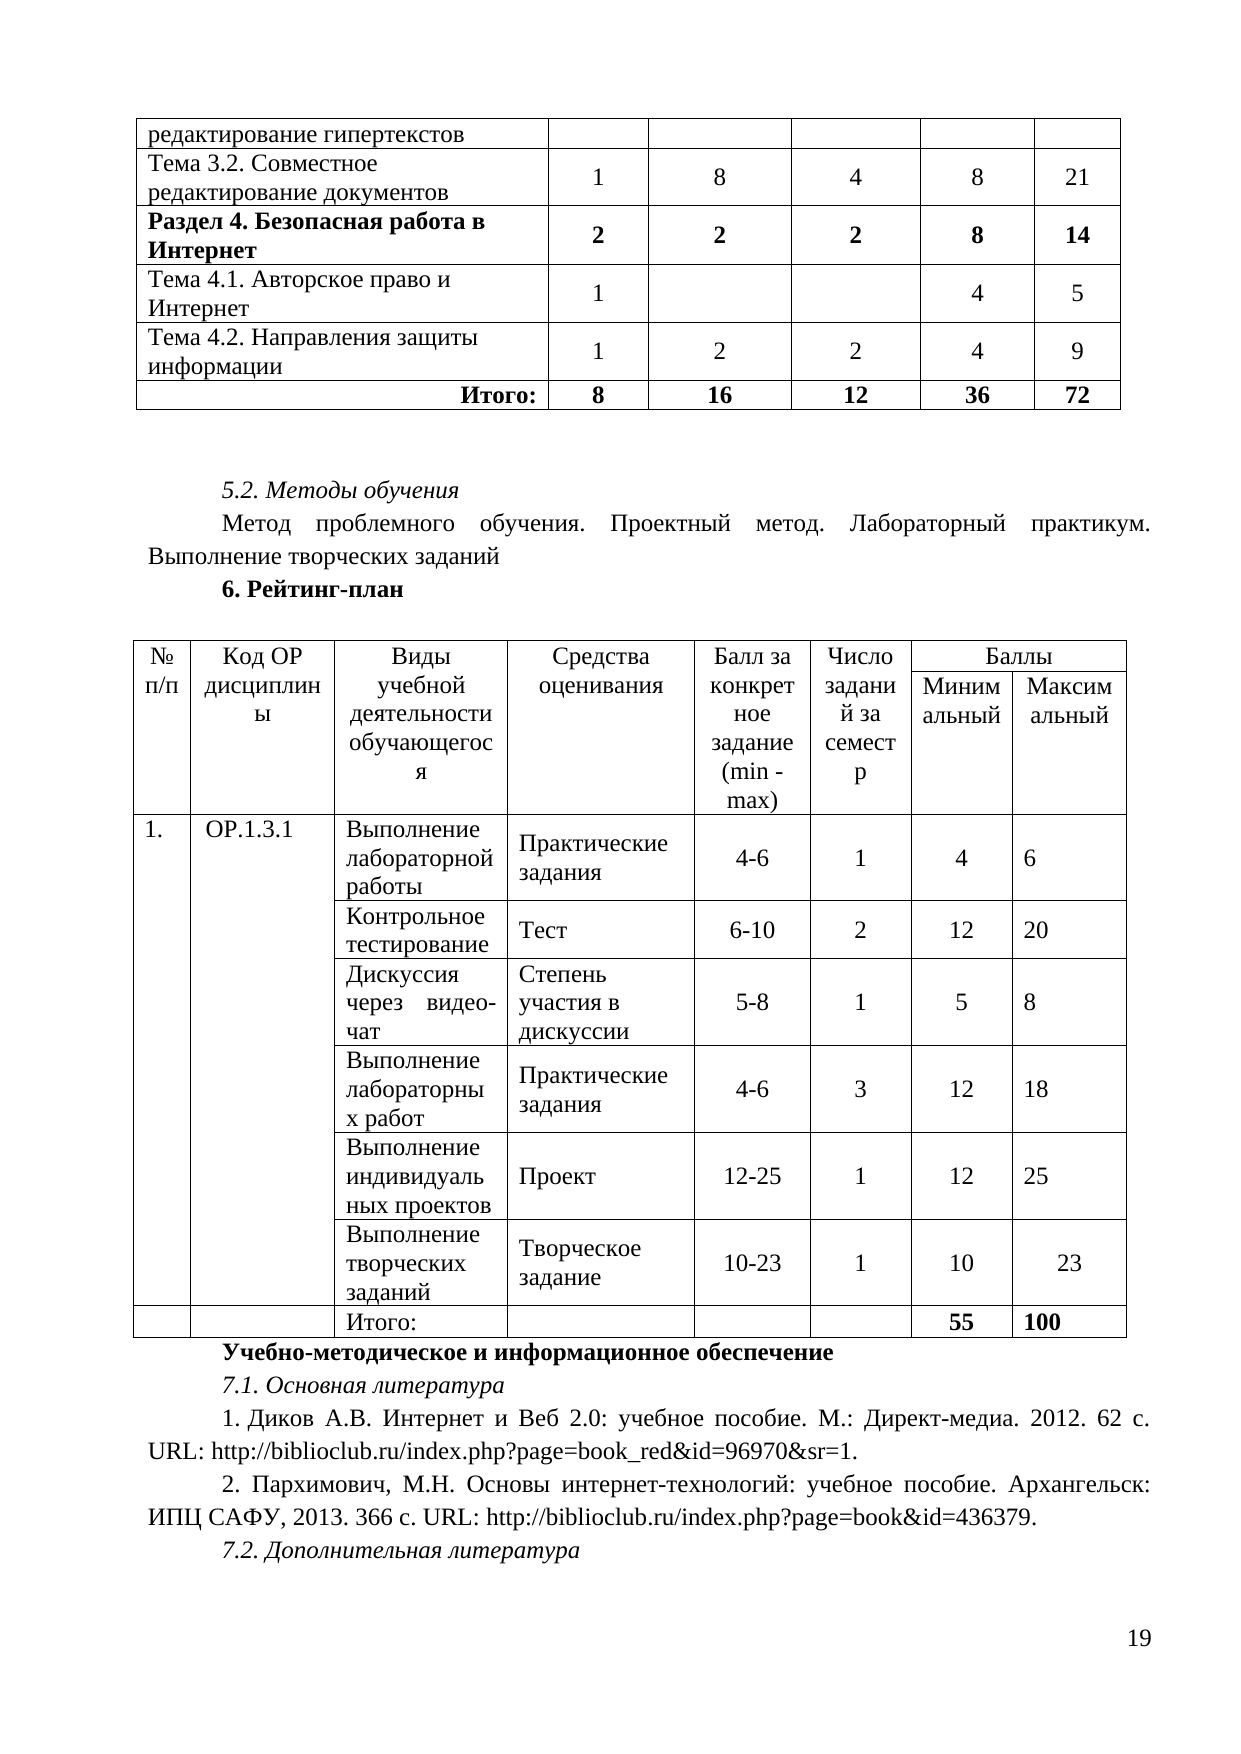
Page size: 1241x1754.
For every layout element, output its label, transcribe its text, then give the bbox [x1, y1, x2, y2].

text 7.1. Основная литература [148, 1370, 1152, 1399]
table_cell 5 [1035, 265, 1120, 321]
table_cell Итого: [335, 1306, 507, 1337]
table_cell Проект [508, 1133, 694, 1218]
table_cell 72 [1035, 381, 1120, 409]
table_cell Выполнение лабораторной работы [335, 815, 507, 900]
table_cell Практические задания [508, 815, 694, 900]
table_cell 5-8 [695, 959, 810, 1045]
table_cell 5 [912, 959, 1012, 1045]
table_cell 23 [1013, 1220, 1126, 1305]
table_header Число заданий за семестр [811, 641, 911, 813]
table_cell 8 [921, 206, 1034, 263]
table_cell Тема 3.2. Совместное редактирование документов [137, 149, 548, 205]
table_cell 12 [912, 1046, 1012, 1132]
table_cell Тест [508, 901, 694, 958]
table_cell 8 [921, 149, 1034, 205]
table_cell 8 [549, 381, 648, 409]
table_cell Раздел 4. Безопасная работа в Интернет [137, 206, 548, 263]
text Учебно-методическое и информационное обеспечение [148, 1337, 1152, 1366]
table_cell 1 [549, 265, 648, 321]
text 5.2. Методы обучения [148, 475, 1152, 504]
table_cell 1 [549, 119, 648, 147]
table_cell 4-6 [695, 815, 810, 900]
table_cell 4 [912, 815, 1012, 900]
text 6. Рейтинг-план [148, 574, 1152, 603]
table_cell [649, 265, 791, 321]
text Метод проблемного обучения. Проектный метод. Лабораторный практикум. Выполнение творческих заданий [148, 508, 1152, 570]
table_header Балл за конкретное задание (min - max) [695, 641, 810, 813]
table_cell 2 [649, 119, 791, 147]
table_cell Дискуссия через видео-чат [335, 959, 507, 1045]
table_cell 4 [921, 265, 1034, 321]
table_cell Итого: [137, 381, 548, 409]
table_cell [695, 1306, 810, 1337]
table_cell 8 [1013, 959, 1126, 1045]
table_cell 4-6 [695, 1046, 810, 1132]
table_cell Тема 4.1. Авторское право и Интернет [137, 265, 548, 321]
table_cell 1 [811, 1133, 911, 1218]
table_cell 12 [912, 1133, 1012, 1218]
table_cell 4 [921, 323, 1034, 379]
table_cell [508, 1306, 694, 1337]
table_cell 25 [1013, 1133, 1126, 1218]
table_cell 9 [1035, 323, 1120, 379]
table_cell Тема 4.2. Направления защиты информации [137, 323, 548, 379]
table_cell [134, 1306, 190, 1337]
table_cell ОР.1.3.1 [191, 815, 334, 1305]
table_cell 6-10 [695, 901, 810, 958]
table_cell Творческое задание [508, 1220, 694, 1305]
table_header Баллы [912, 641, 1126, 671]
table_cell 16 [649, 381, 791, 409]
table_header Код ОР дисциплины [191, 641, 334, 813]
table_cell Контрольное тестирование [335, 901, 507, 958]
table_cell 4 [792, 149, 920, 205]
table_cell 6 [921, 119, 1034, 147]
table_cell 1 [811, 959, 911, 1045]
table_cell 21 [1035, 149, 1120, 205]
table_cell 2 [649, 206, 791, 263]
table_cell 11 [1035, 119, 1120, 147]
table_cell 2 [792, 119, 920, 147]
table_cell Максимальный [1013, 672, 1126, 813]
table_cell Выполнение творческих заданий [335, 1220, 507, 1305]
text 1. Диков А.В. Интернет и Веб 2.0: учебное пособие. М.: Директ-медиа. 2012. 62 с. URL: http://biblioclub.ru/index.php?page=book_red&id=96970&sr=1. [148, 1403, 1152, 1465]
table_cell 2 [549, 206, 648, 263]
table_cell 10-23 [695, 1220, 810, 1305]
table_cell 100 [1013, 1306, 1126, 1337]
table_cell 10 [912, 1220, 1012, 1305]
table_cell Практические задания [508, 1046, 694, 1132]
table_cell [792, 265, 920, 321]
text 7.2. Дополнительная литература [148, 1535, 1152, 1564]
table_cell 18 [1013, 1046, 1126, 1132]
table_cell 1 [811, 1220, 911, 1305]
table_cell [811, 1306, 911, 1337]
table_cell Выполнение лабораторных работ [335, 1046, 507, 1132]
table_header Средства оценивания [508, 641, 694, 813]
table_cell 1 [811, 815, 911, 900]
table_cell 2 [811, 901, 911, 958]
table_cell Степень участия в дискуссии [508, 959, 694, 1045]
table_cell 12 [912, 901, 1012, 958]
table_cell 12 [792, 381, 920, 409]
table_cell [137, 119, 548, 147]
table_cell 8 [649, 149, 791, 205]
table_cell Минимальный [912, 672, 1012, 813]
table_cell 6 [1013, 815, 1126, 900]
table_cell 2 [649, 323, 791, 379]
table_cell 14 [1035, 206, 1120, 263]
table_cell 55 [912, 1306, 1012, 1337]
table_cell 20 [1013, 901, 1126, 958]
table_cell Выполнение индивидуальных проектов [335, 1133, 507, 1218]
text 2. Пархимович, М.Н. Основы интернет-технологий: учебное пособие. Архангельск: ИПЦ САФУ, 2013. 366 с. URL: http://biblioclub.ru/index.php?page=book&id=436379. [148, 1469, 1152, 1531]
table_cell 2 [792, 323, 920, 379]
table_cell [191, 1306, 334, 1337]
table_cell 1 [549, 323, 648, 379]
table_cell 2 [792, 206, 920, 263]
table_cell [134, 815, 190, 1305]
table_cell 36 [921, 381, 1034, 409]
table_cell 3 [811, 1046, 911, 1132]
table_cell 1 [549, 149, 648, 205]
table_header № п/п [134, 641, 190, 813]
table_cell 12-25 [695, 1133, 810, 1218]
table_header Виды учебной деятельности обучающегося [335, 641, 507, 813]
